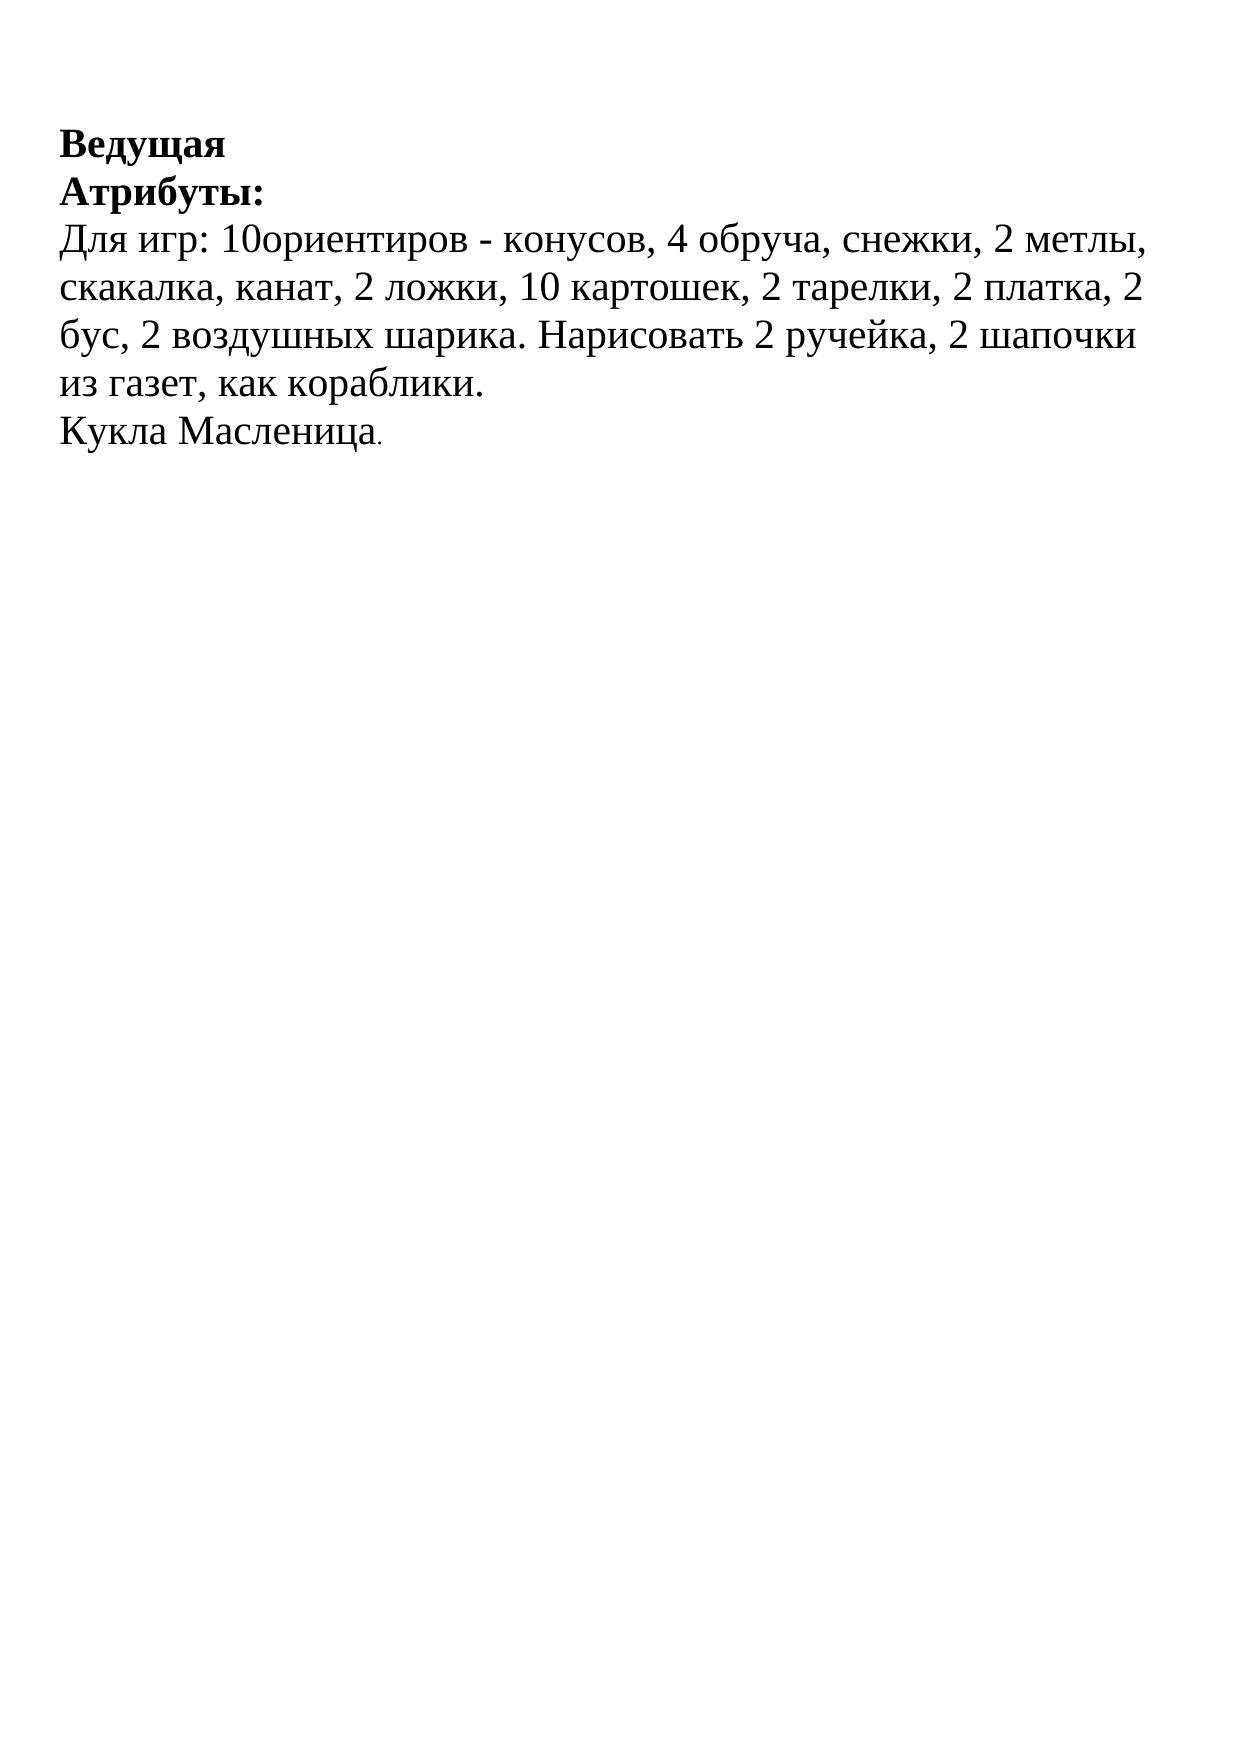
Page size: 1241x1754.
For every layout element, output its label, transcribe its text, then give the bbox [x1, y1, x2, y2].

text Для игр: 10ориентиров - конусов, 4 обруча, снежки, 2 метлы, скакалка, канат, 2 ложки, 10 картошек, 2 тарелки, 2 платка, 2 бус, 2 воздушных шарика. Нарисовать 2 ручейка, 2 шапочки из газет, как кораблики. [59, 214, 1152, 406]
text Ведущая [59, 118, 1152, 166]
text Кукла Масленица. [59, 406, 1152, 453]
text Атрибуты: [59, 166, 1152, 214]
